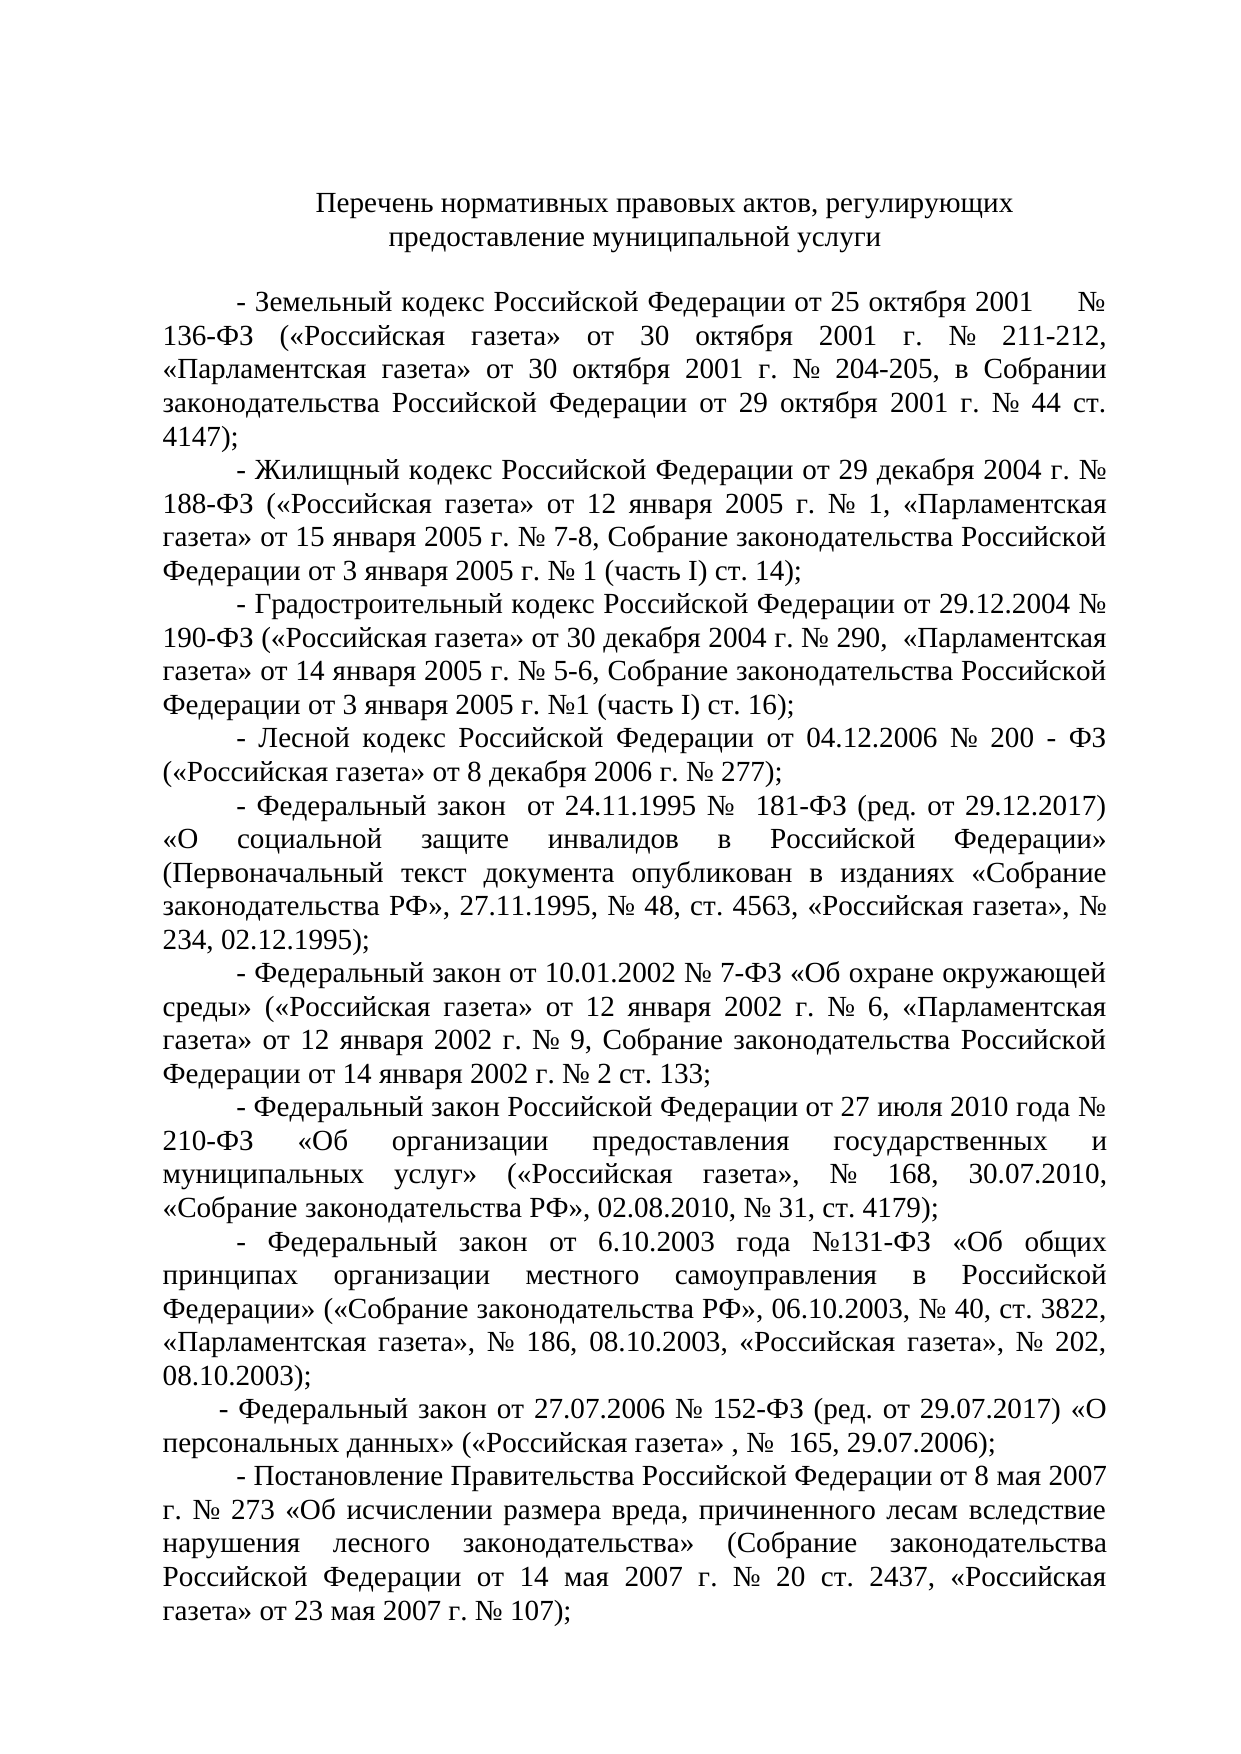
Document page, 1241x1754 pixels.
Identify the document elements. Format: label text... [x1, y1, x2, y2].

text - Федеральный закон от 27.07.2006 № 152-ФЗ (ред. от 29.07.2017) «О персональных данных» («Российская газета» , № 165, 29.07.2006); [162, 1391, 1107, 1458]
text - Жилищный кодекс Российской Федерации от 29 декабря . № 188-ФЗ («Российская газета» от 12 января . № 1, «Парламентская газета» от 15 января . № 7-8, Собрание законодательства Российской Федерации от 3 января . № 1 (часть I) ст. 14); [162, 452, 1107, 586]
text - Лесной кодекс Российской Федерации от 04.12.2006 № 200 - ФЗ («Российская газета» от 8 декабря . № 277); [162, 721, 1107, 788]
text - Федеральный закон от 10.01.2002 № 7-ФЗ «Об охране окружающей среды» («Российская газета» от 12 января . № 6, «Парламентская газета» от 12 января . № 9, Собрание законодательства Российской Федерации от 14 января . № 2 ст. 133; [162, 955, 1107, 1089]
text - Федеральный закон от 6.10.2003 года №131-ФЗ «Об общих принципах организации местного самоуправления в Российской Федерации» («Собрание законодательства РФ», 06.10.2003, № 40, ст. 3822, «Парламентская газета», № 186, 08.10.2003, «Российская газета», № 202, 08.10.2003); [162, 1224, 1107, 1391]
text Перечень нормативных правовых актов, регулирующих предоставление муниципальной услуги [162, 185, 1107, 252]
text - Федеральный закон Российской Федерации от 27 июля 2010 года № 210-ФЗ «Об организации предоставления государственных и муниципальных услуг» («Российская газета», № 168, 30.07.2010, «Собрание законодательства РФ», 02.08.2010, № 31, ст. 4179); [162, 1089, 1107, 1224]
text - Федеральный закон от 24.11.1995 № 181-ФЗ (ред. от 29.12.2017) «О социальной защите инвалидов в Российской Федерации» (Первоначальный текст документа опубликован в изданиях «Собрание законодательства РФ», 27.11.1995, № 48, ст. 4563, «Российская газета», № 234, 02.12.1995); [162, 788, 1107, 955]
text - Земельный кодекс Российской Федерации от 25 октября 2001 № 136-ФЗ («Российская газета» от 30 октября . № 211-212, «Парламентская газета» от 30 октября . № 204-205, в Собрании законодательства Российской Федерации от 29 октября . № 44 ст. 4147); [162, 284, 1107, 452]
text - Градостроительный кодекс Российской Федерации от 29.12.2004 № 190-ФЗ («Российская газета» от 30 декабря . № 290, «Парламентская газета» от 14 января . № 5-6, Собрание законодательства Российской Федерации от 3 января . №1 (часть I) ст. 16); [162, 586, 1107, 721]
text - Постановление Правительства Российской Федерации от 8 мая . № 273 «Об исчислении размера вреда, причиненного лесам вследствие нарушения лесного законодательства» (Собрание законодательства Российской Федерации от 14 мая . № 20 ст. 2437, «Российская газета» от 23 мая . № 107); [162, 1458, 1107, 1626]
